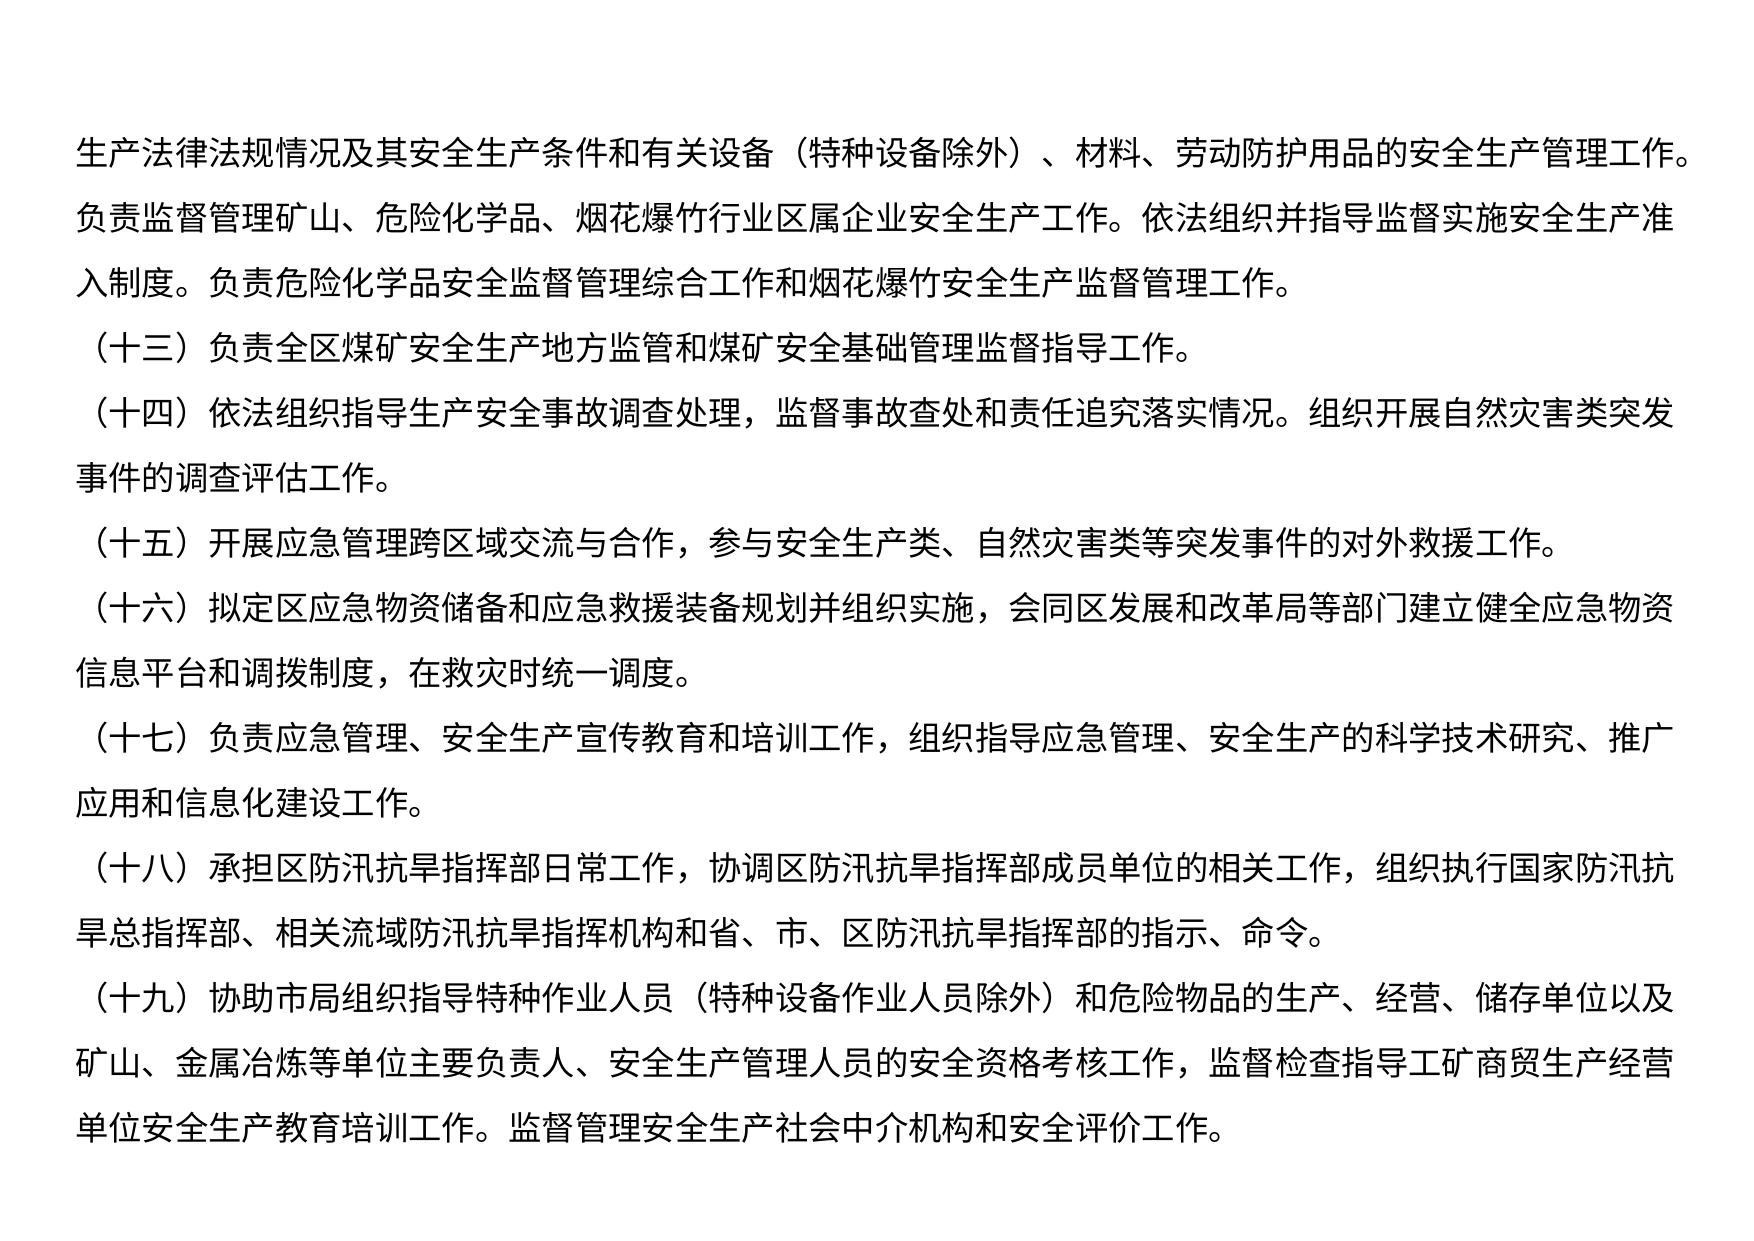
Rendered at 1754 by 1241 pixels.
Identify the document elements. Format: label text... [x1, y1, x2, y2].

list （十三）负责全区煤矿安全生产地方监管和煤矿安全基础管理监督指导工作。 [75, 313, 1679, 378]
list （十五）开展应急管理跨区域交流与合作，参与安全生产类、自然灾害类等突发事件的对外救援工作。 [75, 508, 1679, 573]
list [75, 118, 1679, 313]
list （十八）承担区防汛抗旱指挥部日常工作，协调区防汛抗旱指挥部成员单位的相关工作，组织执行国家防汛抗旱总指挥部、相关流域防汛抗旱指挥机构和省、市、区防汛抗旱指挥部的指示、命令。 [75, 833, 1679, 963]
list （十七）负责应急管理、安全生产宣传教育和培训工作，组织指导应急管理、安全生产的科学技术研究、推广应用和信息化建设工作。 [75, 703, 1679, 833]
list （十四）依法组织指导生产安全事故调查处理，监督事故查处和责任追究落实情况。组织开展自然灾害类突发事件的调查评估工作。 [75, 378, 1679, 508]
list （十六）拟定区应急物资储备和应急救援装备规划并组织实施，会同区发展和改革局等部门建立健全应急物资信息平台和调拨制度，在救灾时统一调度。 [75, 573, 1679, 703]
list （十九）协助市局组织指导特种作业人员（特种设备作业人员除外）和危险物品的生产、经营、储存单位以及矿山、金属冶炼等单位主要负责人、安全生产管理人员的安全资格考核工作，监督检查指导工矿商贸生产经营单位安全生产教育培训工作。监督管理安全生产社会中介机构和安全评价工作。 [75, 963, 1679, 1158]
